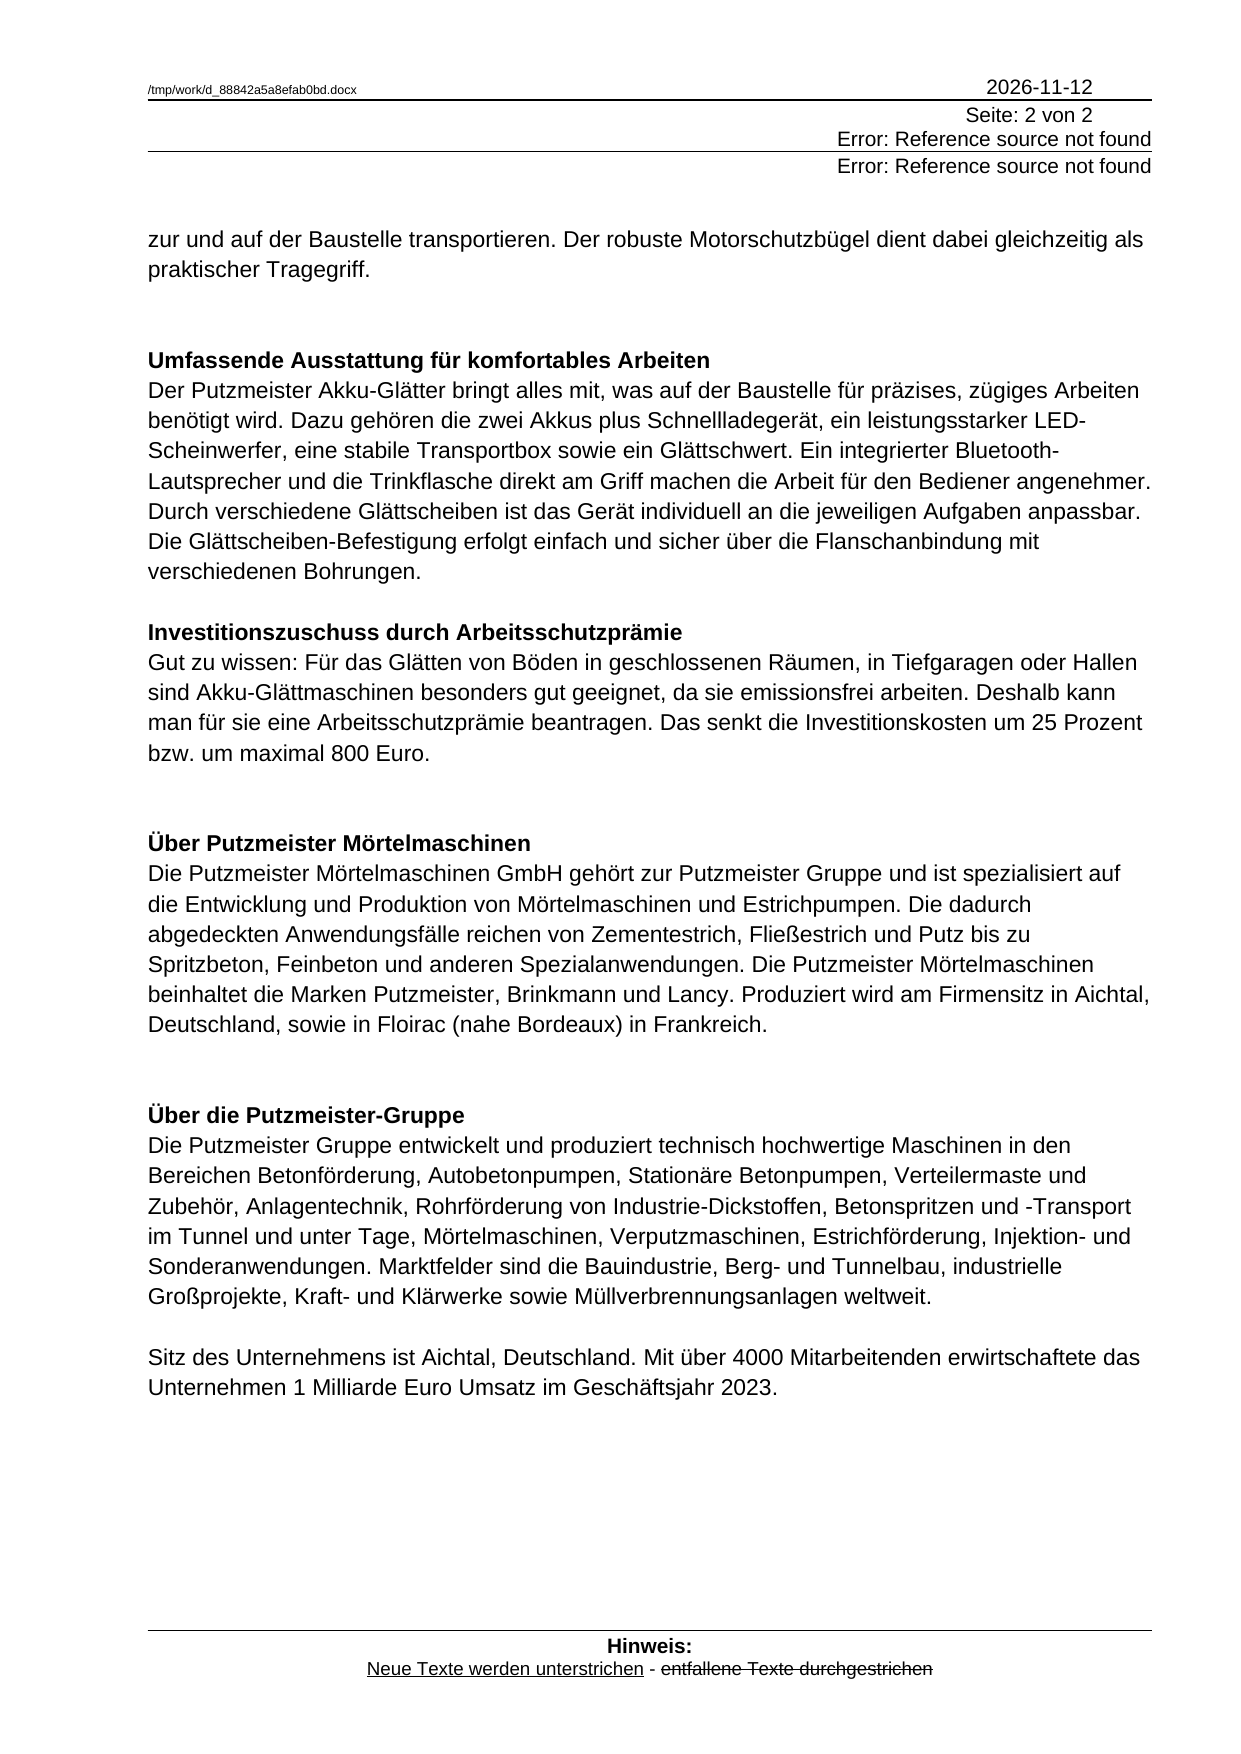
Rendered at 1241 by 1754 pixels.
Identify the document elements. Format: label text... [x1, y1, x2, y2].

text Über die Putzmeister-Gruppe [148, 1102, 1152, 1128]
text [148, 226, 1152, 283]
text Die Putzmeister Gruppe entwickelt und produziert technisch hochwertige Maschinen in den Bereichen Betonförderung, Autobetonpumpen, Stationäre Betonpumpen, Verteilermaste und Zubehör, Anlagentechnik, Rohrförderung von Industrie-Dickstoffen, Betonspritzen und -Transport im Tunnel und unter Tage, Mörtelmaschinen, Verputzmaschinen, Estrichförderung, Injektion- und Sonderanwendungen. Marktfelder sind die Bauindustrie, Berg- und Tunnelbau, industrielle Großprojekte, Kraft- und Klärwerke sowie Müllverbrennungsanlagen weltweit. [148, 1132, 1152, 1310]
text Umfassende Ausstattung für komfortables Arbeiten [148, 347, 1152, 373]
text Der Putzmeister Akku-Glätter bringt alles mit, was auf der Baustelle für präzises, zügiges Arbeiten benötigt wird. Dazu gehören die zwei Akkus plus Schnellladegerät, ein leistungsstarker LED-Scheinwerfer, eine stabile Transportbox sowie ein Glättschwert. Ein integrierter Bluetooth-Lautsprecher und die Trinkflasche direkt am Griff machen die Arbeit für den Bediener angenehmer. Durch verschiedene Glättscheiben ist das Gerät individuell an die jeweiligen Aufgaben anpassbar. Die Glättscheiben-Befestigung erfolgt einfach und sicher über die Flanschanbindung mit verschiedenen Bohrungen. [148, 377, 1152, 585]
text Sitz des Unternehmens ist Aichtal, Deutschland. Mit über 4000 Mitarbeitenden erwirtschaftete das Unternehmen 1 Milliarde Euro Umsatz im Geschäftsjahr 2023. [148, 1344, 1152, 1400]
text Gut zu wissen: Für das Glätten von Böden in geschlossenen Räumen, in Tiefgaragen oder Hallen sind Akku-Glättmaschinen besonders gut geeignet, da sie emissionsfrei arbeiten. Deshalb kann man für sie eine Arbeitsschutzprämie beantragen. Das senkt die Investitionskosten um 25 Prozent bzw. um maximal 800 Euro. [148, 649, 1152, 766]
text Investitionszuschuss durch Arbeitsschutzprämie [148, 619, 1152, 645]
text Über Putzmeister Mörtelmaschinen [148, 830, 1152, 857]
text Die Putzmeister Mörtelmaschinen GmbH gehört zur Putzmeister Gruppe und ist spezialisiert auf die Entwicklung und Produktion von Mörtelmaschinen und Estrichpumpen. Die dadurch abgedeckten Anwendungsfälle reichen von Zementestrich, Fließestrich und Putz bis zu Spritzbeton, Feinbeton und anderen Spezialanwendungen. Die Putzmeister Mörtelmaschinen beinhaltet die Marken Putzmeister, Brinkmann und Lancy. Produziert wird am Firmensitz in Aichtal, Deutschland, sowie in Floirac (nahe Bordeaux) in Frankreich. [148, 860, 1152, 1038]
